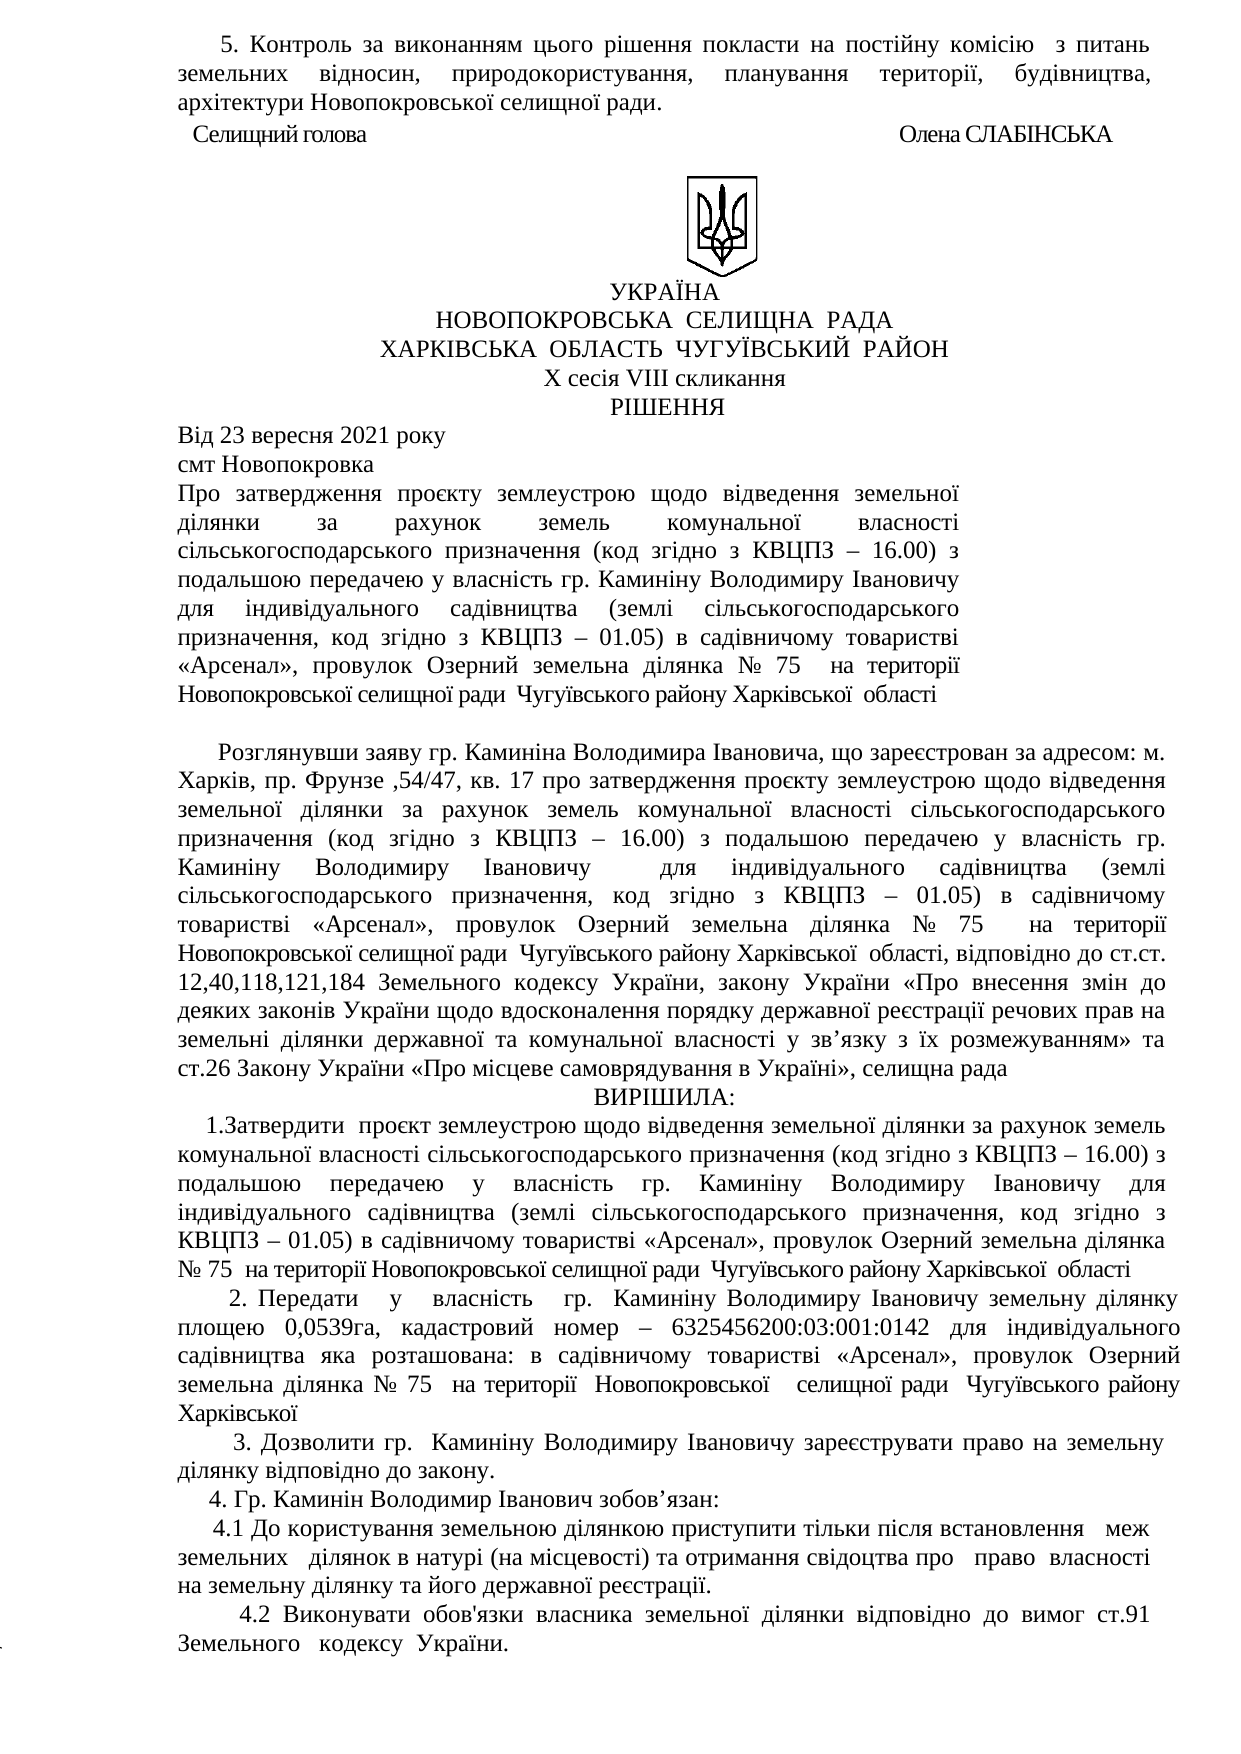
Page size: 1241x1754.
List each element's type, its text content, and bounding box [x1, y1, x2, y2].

picture [687, 176, 758, 277]
text 2. Передати у власність гр. Каминіну Володимиру Івановичу земельну ділянку площею 0,0539га, кадастровий номер – 6325456200:03:001:0142 для індивідуального садівництва яка розташована: в садівничому товаристві «Арсенал», провулок Озерний земельна ділянка № 75 на території Новопокровської селищної ради Чугуївського району Харківської [177, 1283, 1181, 1427]
text Про затвердження проєкту землеустрою щодо відведення земельної ділянки за рахунок земель комунальної власності сільськогосподарського призначення (код згідно з КВЦПЗ – 16.00) з подальшою передачею у власність гр. Каминіну Володимиру Івановичу для індивідуального садівництва (землі сільськогосподарського призначення, код згідно з КВЦПЗ – 01.05) в садівничому товаристві «Арсенал», провулок Озерний земельна ділянка № 75 на території Новопокровської селищної ради Чугуївського району Харківської області [177, 478, 960, 708]
text НОВОПОКРОВСЬКА СЕЛИЩНА РАДА [177, 305, 1152, 334]
text 4.1 До користування земельною ділянкою приступити тільки після встановлення меж земельних ділянок в натурі (на місцевості) та отримання свідоцтва про право власності на земельну ділянку та його державної реєстрації. [177, 1513, 1152, 1599]
text 4. Гр. Каминін Володимир Іванович зобов’язан: [177, 1484, 1152, 1513]
text ВИРІШИЛА: [177, 1082, 1152, 1110]
text X сесія VІІІ скликання [177, 363, 1152, 392]
text смт Новопокровка [177, 449, 1152, 478]
subtitle Від 23 вересня 2021 року [177, 420, 1152, 449]
title Селищний голова Олена СЛАБІНСЬКА [177, 119, 1152, 148]
text 1.Затвердити проєкт землеустрою щодо відведення земельної ділянки за рахунок земель комунальної власності сільськогосподарського призначення (код згідно з КВЦПЗ – 16.00) з подальшою передачею у власність гр. Каминіну Володимиру Івановичу для індивідуального садівництва (землі сільськогосподарського призначення, код згідно з КВЦПЗ – 01.05) в садівничому товаристві «Арсенал», провулок Озерний земельна ділянка № 75 на території Новопокровської селищної ради Чугуївського району Харківської області [177, 1110, 1167, 1283]
text ХАРКІВСЬКА ОБЛАСТЬ ЧУГУЇВСЬКИЙ РАЙОН [177, 334, 1152, 363]
text УКРАЇНА [177, 277, 1152, 305]
text Розглянувши заяву гр. Каминіна Володимира Івановича, що зареєстрован за адресом: м. Харків, пр. Фрунзе ,54/47, кв. 17 про затвердження проєкту землеустрою щодо відведення земельної ділянки за рахунок земель комунальної власності сільськогосподарського призначення (код згідно з КВЦПЗ – 16.00) з подальшою передачею у власність гр. Каминіну Володимиру Івановичу для індивідуального садівництва (землі сільськогосподарського призначення, код згідно з КВЦПЗ – 01.05) в садівничому товаристві «Арсенал», провулок Озерний земельна ділянка № 75 на території Новопокровської селищної ради Чугуївського району Харківської області, відповідно до ст.ст. 12,40,118,121,184 Земельного кодексу України, закону України «Про внесення змін до деяких законів України щодо вдосконалення порядку державної реєстрації речових прав на земельні ділянки державної та комунальної власності у зв’язку з їх розмежуванням» та ст.26 Закону України «Про місцеве самоврядування в Україні», селищна рада [177, 737, 1167, 1082]
text 4.2 Виконувати обов'язки власника земельної ділянки відповідно до вимог ст.91 Земельного кодексу України. [177, 1599, 1152, 1657]
text 3. Дозволити гр. Каминіну Володимиру Івановичу зареєструвати право на земельну ділянку відповідно до закону. [177, 1427, 1167, 1484]
text РІШЕННЯ [177, 392, 1152, 420]
text 5. Контроль за виконанням цього рішення покласти на постійну комісію з питань земельних відносин, природокористування, планування території, будівництва, архітектури Новопокровської селищної ради. [177, 29, 1152, 116]
